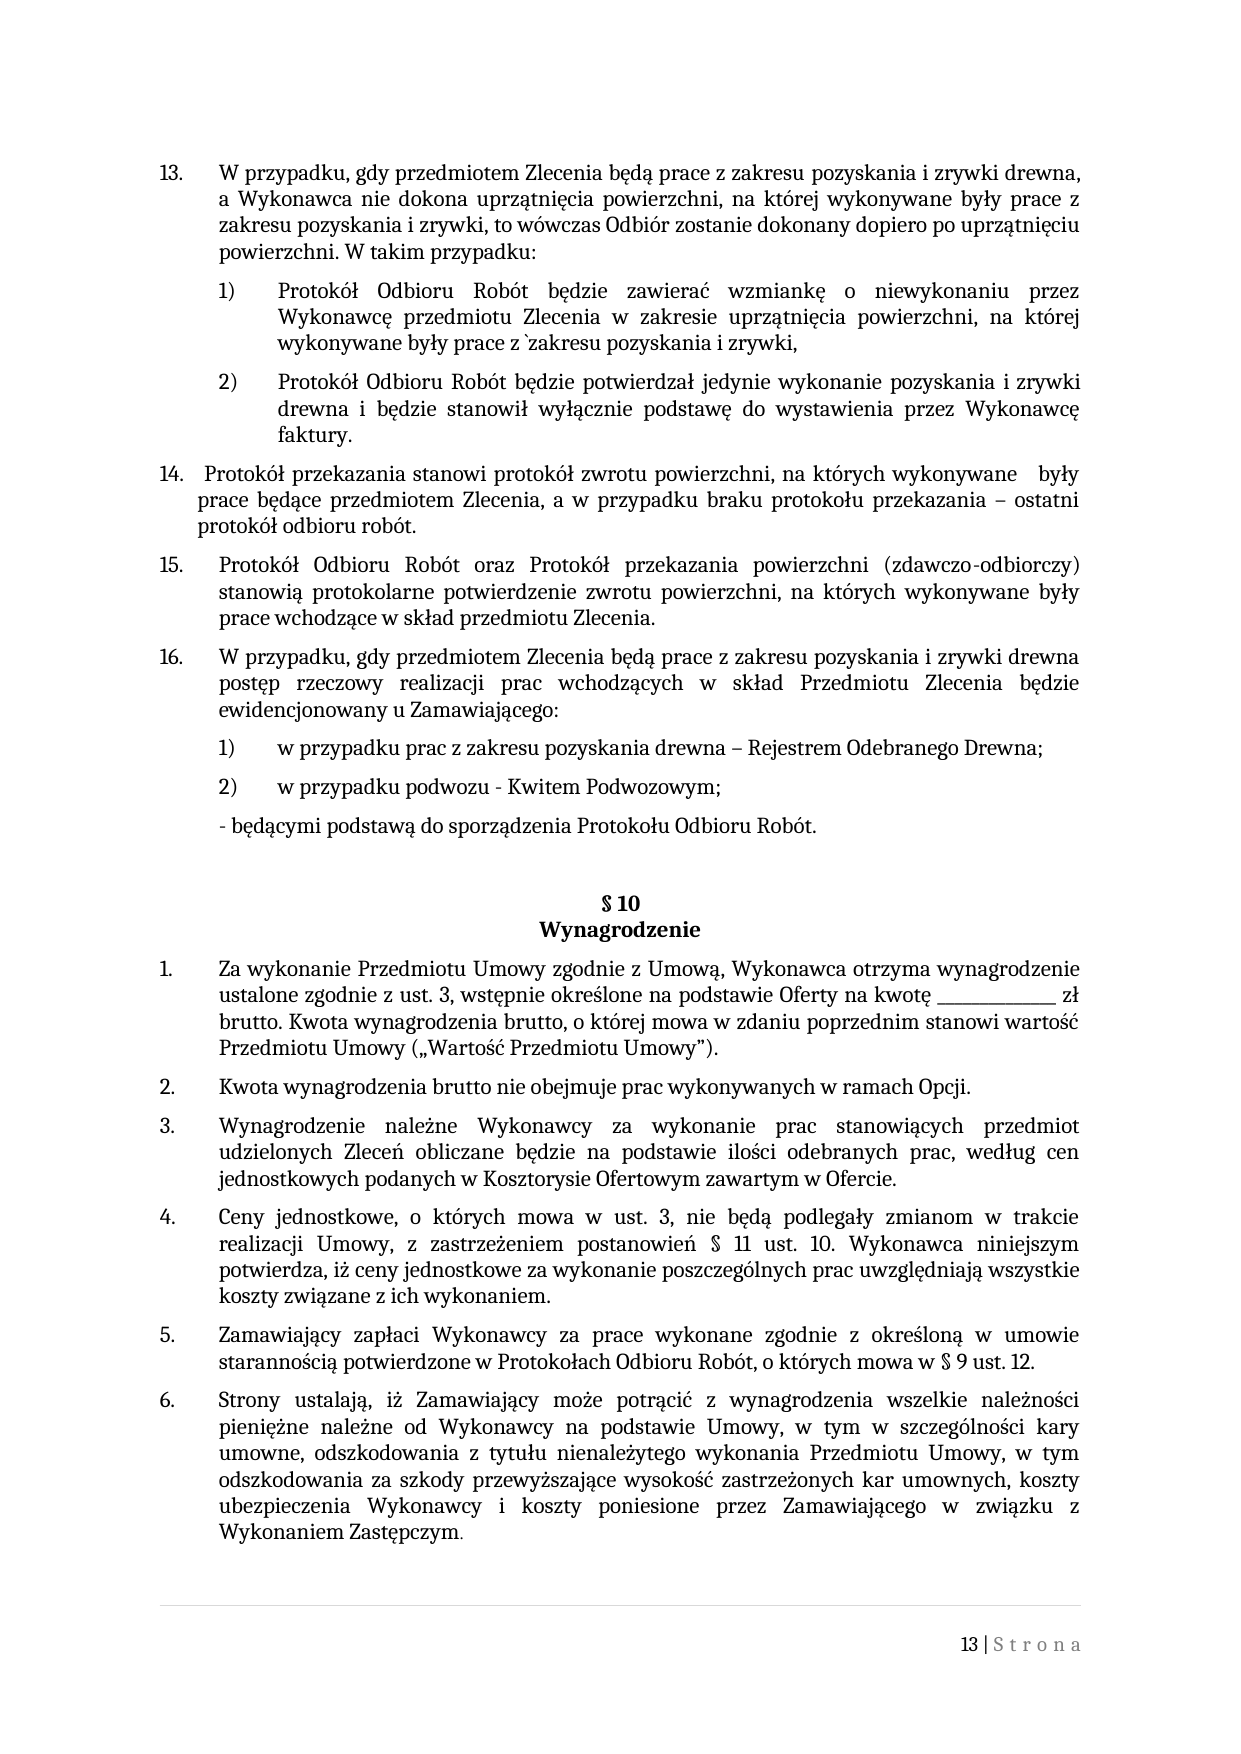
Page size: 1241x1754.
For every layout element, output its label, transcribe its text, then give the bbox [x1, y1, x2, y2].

list W przypadku, gdy przedmiotem Zlecenia będą prace z zakresu pozyskania i zrywki drewna, a Wykonawca nie dokona uprzątnięcia powierzchni, na której wykonywane były prace z zakresu pozyskania i zrywki, to wówczas Odbiór zostanie dokonany dopiero po uprzątnięciu powierzchni. W takim przypadku: [159, 159, 1081, 265]
text § 10 Wynagrodzenie [159, 891, 1081, 943]
list Wynagrodzenie należne Wykonawcy za wykonanie prac stanowiących przedmiot udzielonych Zleceń obliczane będzie na podstawie ilości odebranych prac, według cen jednostkowych podanych w Kosztorysie Ofertowym zawartym w Ofercie. [159, 1113, 1081, 1192]
list w przypadku podwozu - Kwitem Podwozowym; [218, 774, 1081, 800]
list Protokół Odbioru Robót będzie potwierdzał jedynie wykonanie pozyskania i zrywki drewna i będzie stanowił wyłącznie podstawę do wystawienia przez Wykonawcę faktury. [218, 369, 1081, 448]
list Za wykonanie Przedmiotu Umowy zgodnie z Umową, Wykonawca otrzyma wynagrodzenie ustalone zgodnie z ust. 3, wstępnie określone na podstawie Oferty na kwotę ______________ zł brutto. Kwota wynagrodzenia brutto, o której mowa w zdaniu poprzednim stanowi wartość Przedmiotu Umowy („Wartość Przedmiotu Umowy”). [159, 956, 1081, 1061]
list Protokół Odbioru Robót będzie zawierać wzmiankę o niewykonaniu przez Wykonawcę przedmiotu Zlecenia w zakresie uprzątnięcia powierzchni, na której wykonywane były prace z `zakresu pozyskania i zrywki, [218, 277, 1081, 356]
list Kwota wynagrodzenia brutto nie obejmuje prac wykonywanych w ramach Opcji. [159, 1074, 1081, 1100]
list Ceny jednostkowe, o których mowa w ust. 3, nie będą podlegały zmianom w trakcie realizacji Umowy, z zastrzeżeniem postanowień § 11 ust. 10. Wykonawca niniejszym potwierdza, iż ceny jednostkowe za wykonanie poszczególnych prac uwzględniają wszystkie koszty związane z ich wykonaniem. [159, 1204, 1081, 1309]
list Protokół przekazania stanowi protokół zwrotu powierzchni, na których wykonywane były prace będące przedmiotem Zlecenia, a w przypadku braku protokołu przekazania – ostatni protokół odbioru robót. [159, 461, 1081, 539]
list Zamawiający zapłaci Wykonawcy za prace wykonane zgodnie z określoną w umowie starannością potwierdzone w Protokołach Odbioru Robót, o których mowa w § 9 ust. 12. [159, 1322, 1081, 1375]
list Protokół Odbioru Robót oraz Protokół przekazania powierzchni (zdawczo-odbiorczy) stanowią protokolarne potwierdzenie zwrotu powierzchni, na których wykonywane były prace wchodzące w skład przedmiotu Zlecenia. [159, 552, 1081, 631]
list W przypadku, gdy przedmiotem Zlecenia będą prace z zakresu pozyskania i zrywki drewna postęp rzeczowy realizacji prac wchodzących w skład Przedmiotu Zlecenia będzie ewidencjonowany u Zamawiającego: [159, 644, 1081, 723]
list Strony ustalają, iż Zamawiający może potrącić z wynagrodzenia wszelkie należności pieniężne należne od Wykonawcy na podstawie Umowy, w tym w szczególności kary umowne, odszkodowania z tytułu nienależytego wykonania Przedmiotu Umowy, w tym odszkodowania za szkody przewyższające wysokość zastrzeżonych kar umownych, koszty ubezpieczenia Wykonawcy i koszty poniesione przez Zamawiającego w związku z Wykonaniem Zastępczym. [159, 1387, 1081, 1545]
text - będącymi podstawą do sporządzenia Protokołu Odbioru Robót. [218, 813, 1081, 839]
list w przypadku prac z zakresu pozyskania drewna – Rejestrem Odebranego Drewna; [218, 735, 1081, 762]
